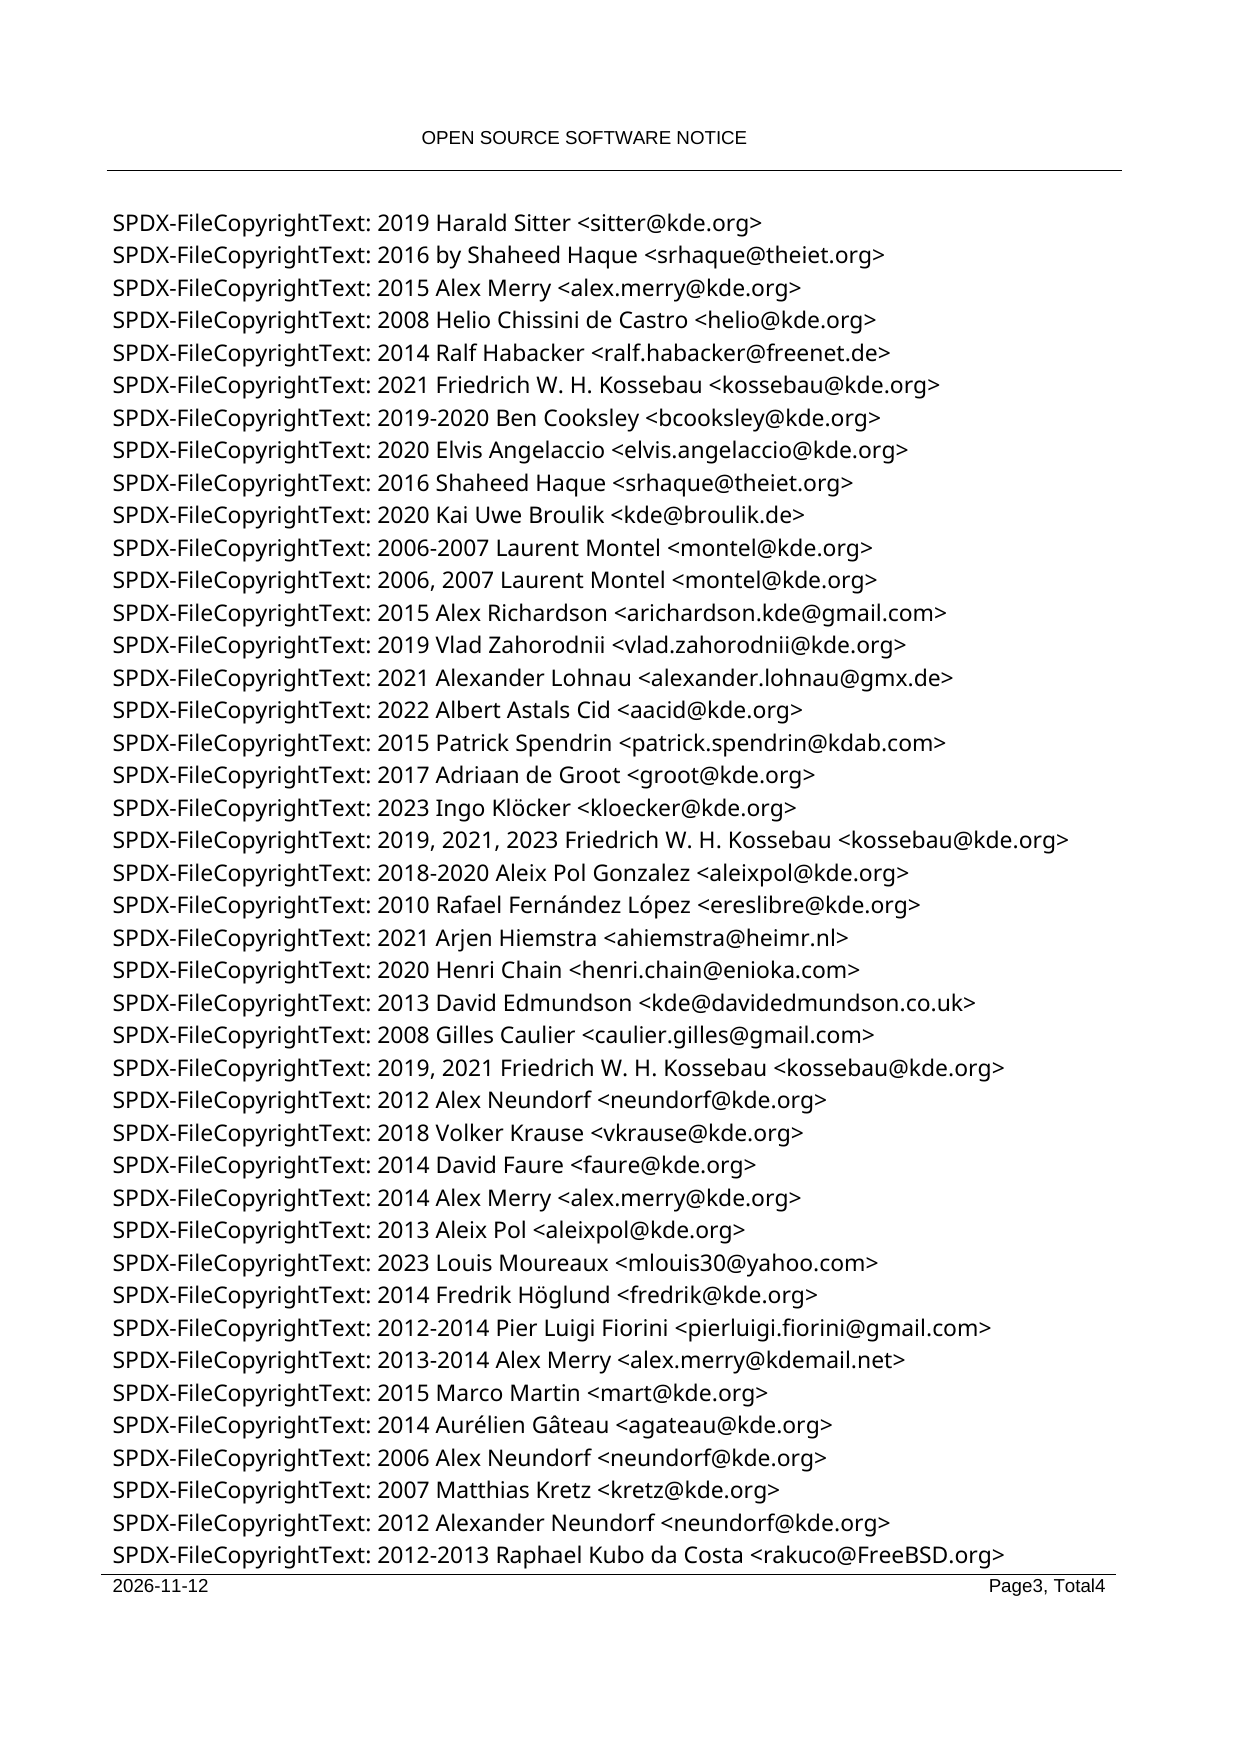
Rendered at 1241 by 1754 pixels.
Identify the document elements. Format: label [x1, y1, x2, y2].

text [112, 206, 1128, 1571]
